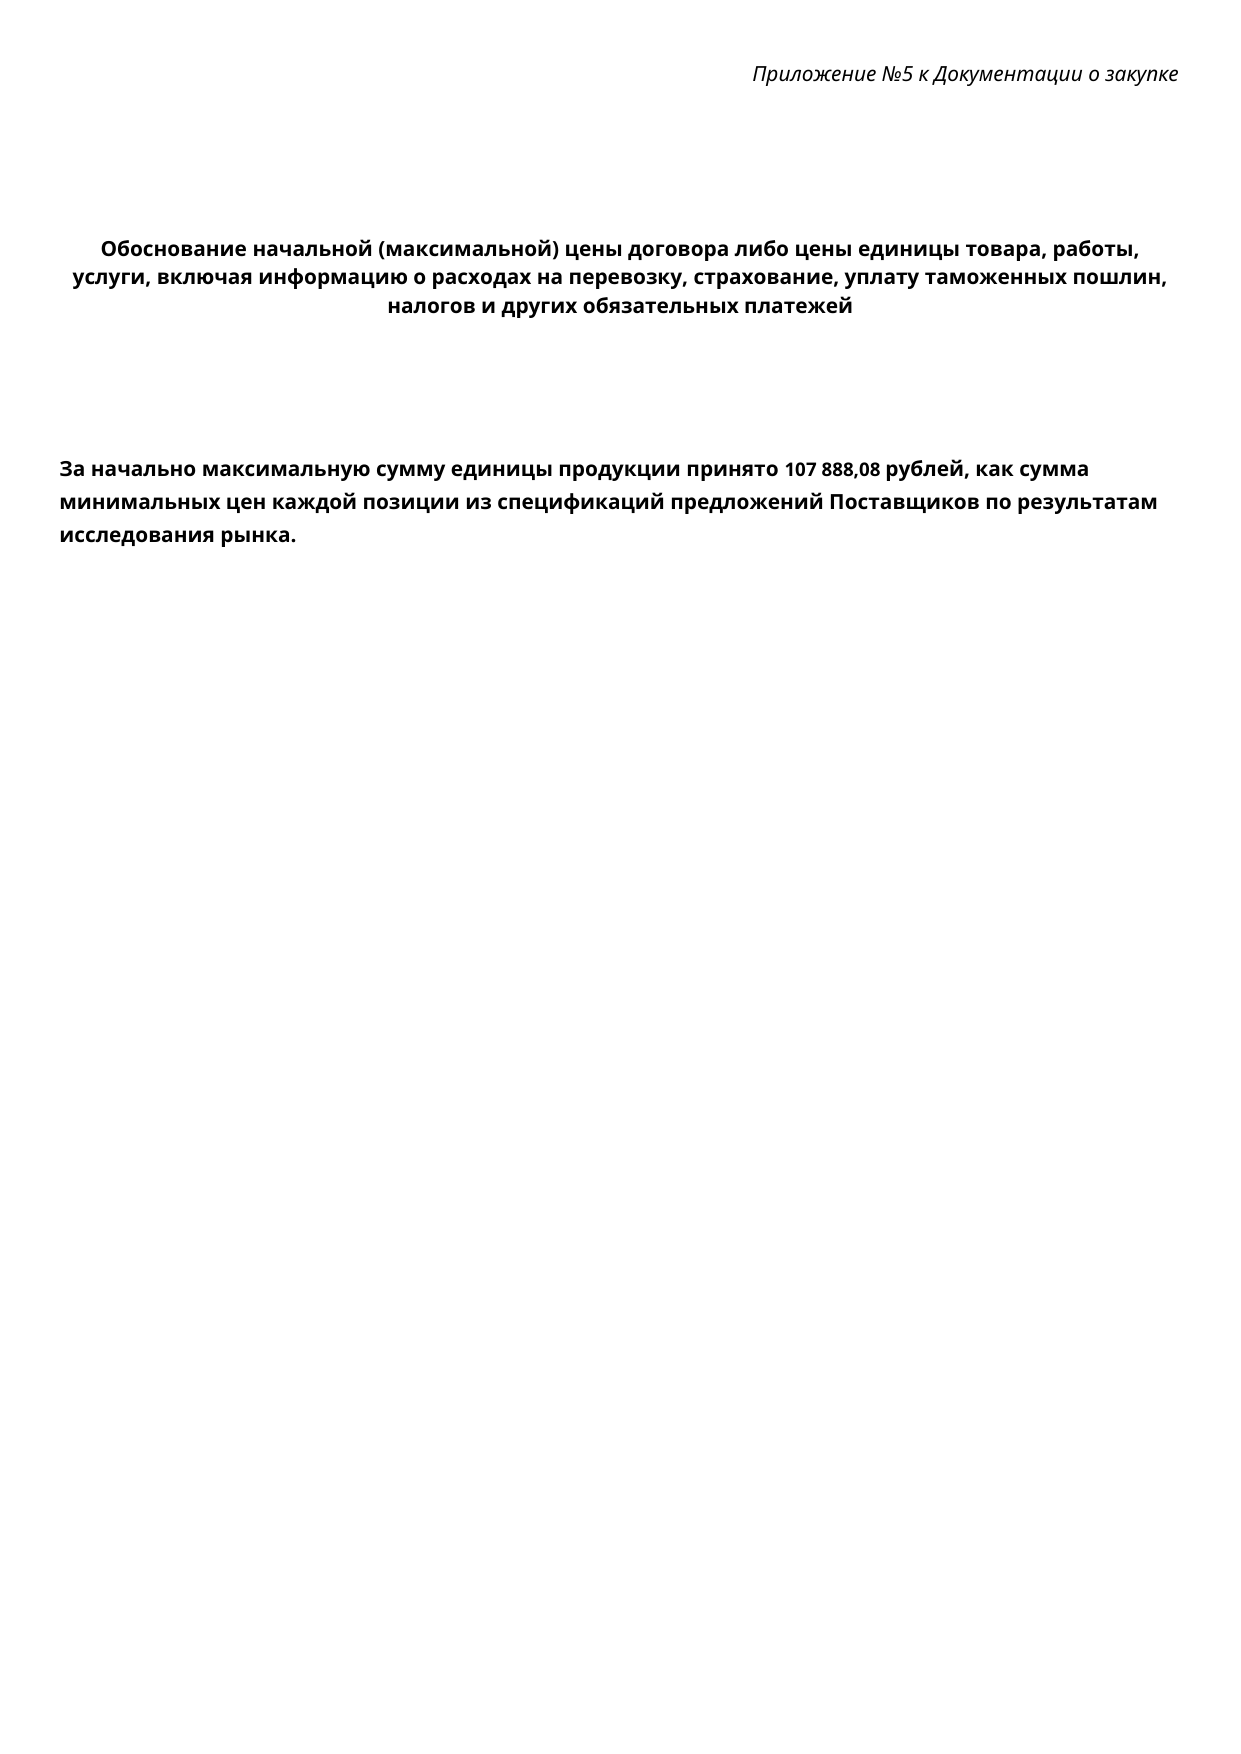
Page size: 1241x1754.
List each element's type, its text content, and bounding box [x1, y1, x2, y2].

list Приложение №5 к Документации о закупке [134, 59, 1181, 87]
text За начально максимальную сумму единицы продукции принято 107 888,08 рублей, как сумма минимальных цен каждой позиции из спецификаций предложений Поставщиков по результатам исследования рынка. [59, 454, 1181, 548]
text Обоснование начальной (максимальной) цены договора либо цены единицы товара, работы, услуги, включая информацию о расходах на перевозку, страхование, уплату таможенных пошлин, налогов и других обязательных платежей [59, 234, 1181, 319]
